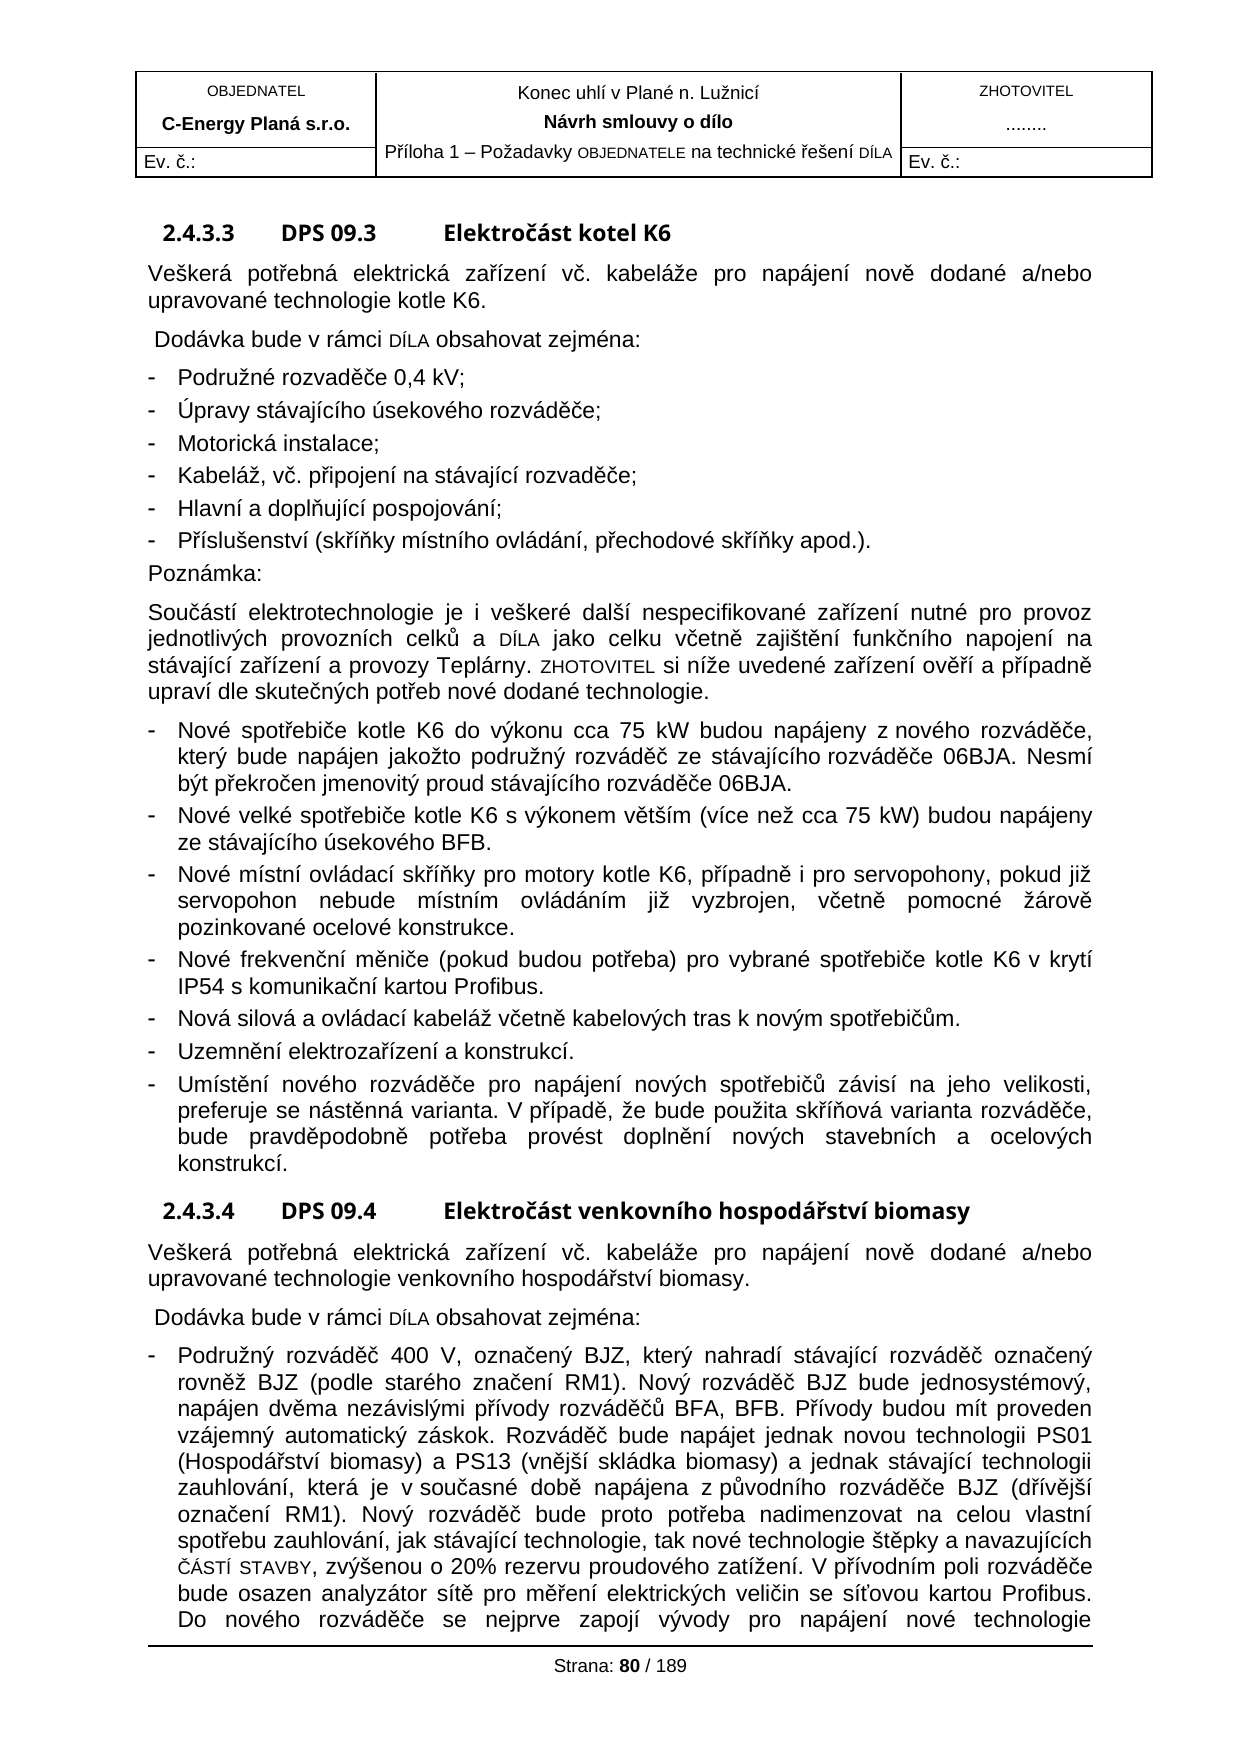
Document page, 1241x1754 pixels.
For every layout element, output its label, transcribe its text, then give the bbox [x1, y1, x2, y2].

list  Umístění nového rozváděče pro napájení nových spotřebičů závisí na jeho velikosti, preferuje se nástěnná varianta. V případě, že bude použita skříňová varianta rozváděče, bude pravděpodobně potřeba provést doplnění nových stavebních a ocelových konstrukcí. [148, 1071, 1093, 1176]
list  Hlavní a doplňující pospojování; [148, 495, 1093, 521]
text Veškerá potřebná elektrická zařízení vč. kabeláže pro napájení nově dodané a/nebo upravované technologie kotle K6. [148, 260, 1093, 313]
list  Příslušenství (skříňky místního ovládání, přechodové skříňky apod.). [148, 527, 1093, 554]
subtitle 2.4.3.3 DPS 09.3 Elektročást kotel K6 [162, 217, 1093, 248]
list  Nové velké spotřebiče kotle K6 s výkonem větším (více než cca 75 kW) budou napájeny ze stávajícího úsekového BFB. [148, 802, 1093, 855]
subtitle 2.4.3.4 DPS 09.4 Elektročást venkovního hospodářství biomasy [162, 1195, 1093, 1226]
text Veškerá potřebná elektrická zařízení vč. kabeláže pro napájení nově dodané a/nebo upravované technologie venkovního hospodářství biomasy. [148, 1238, 1093, 1291]
list  Nová silová a ovládací kabeláž včetně kabelových tras k novým spotřebičům. [148, 1005, 1093, 1032]
list  Uzemnění elektrozařízení a konstrukcí. [148, 1038, 1093, 1064]
text Poznámka: [148, 560, 1093, 586]
list  Nové místní ovládací skříňky pro motory kotle K6, případně i pro servopohony, pokud již servopohon nebude místním ovládáním již vyzbrojen, včetně pomocné žárově pozinkované ocelové konstrukce. [148, 861, 1093, 940]
text Součástí elektrotechnologie je i veškeré další nespecifikované zařízení nutné pro provoz jednotlivých provozních celků a díla jako celku včetně zajištění funkčního napojení na stávající zařízení a provozy Teplárny. zhotovitel si níže uvedené zařízení ověří a případně upraví dle skutečných potřeb nové dodané technologie. [148, 599, 1093, 704]
list  Podružné rozvaděče 0,4 kV; [148, 364, 1093, 391]
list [148, 1342, 1093, 1632]
text Dodávka bude v rámci díla obsahovat zejména: [148, 1304, 1093, 1330]
list  Motorická instalace; [148, 429, 1093, 456]
text Dodávka bude v rámci díla obsahovat zejména: [148, 326, 1093, 352]
list  Kabeláž, vč. připojení na stávající rozvaděče; [148, 462, 1093, 488]
list  Nové spotřebiče kotle K6 do výkonu cca 75 kW budou napájeny z nového rozváděče, který bude napájen jakožto podružný rozváděč ze stávajícího rozváděče 06BJA. Nesmí být překročen jmenovitý proud stávajícího rozváděče 06BJA. [148, 717, 1093, 796]
list  Nové frekvenční měniče (pokud budou potřeba) pro vybrané spotřebiče kotle K6 v krytí IP54 s komunikační kartou Profibus. [148, 946, 1093, 999]
list  Úpravy stávajícího úsekového rozváděče; [148, 397, 1093, 423]
